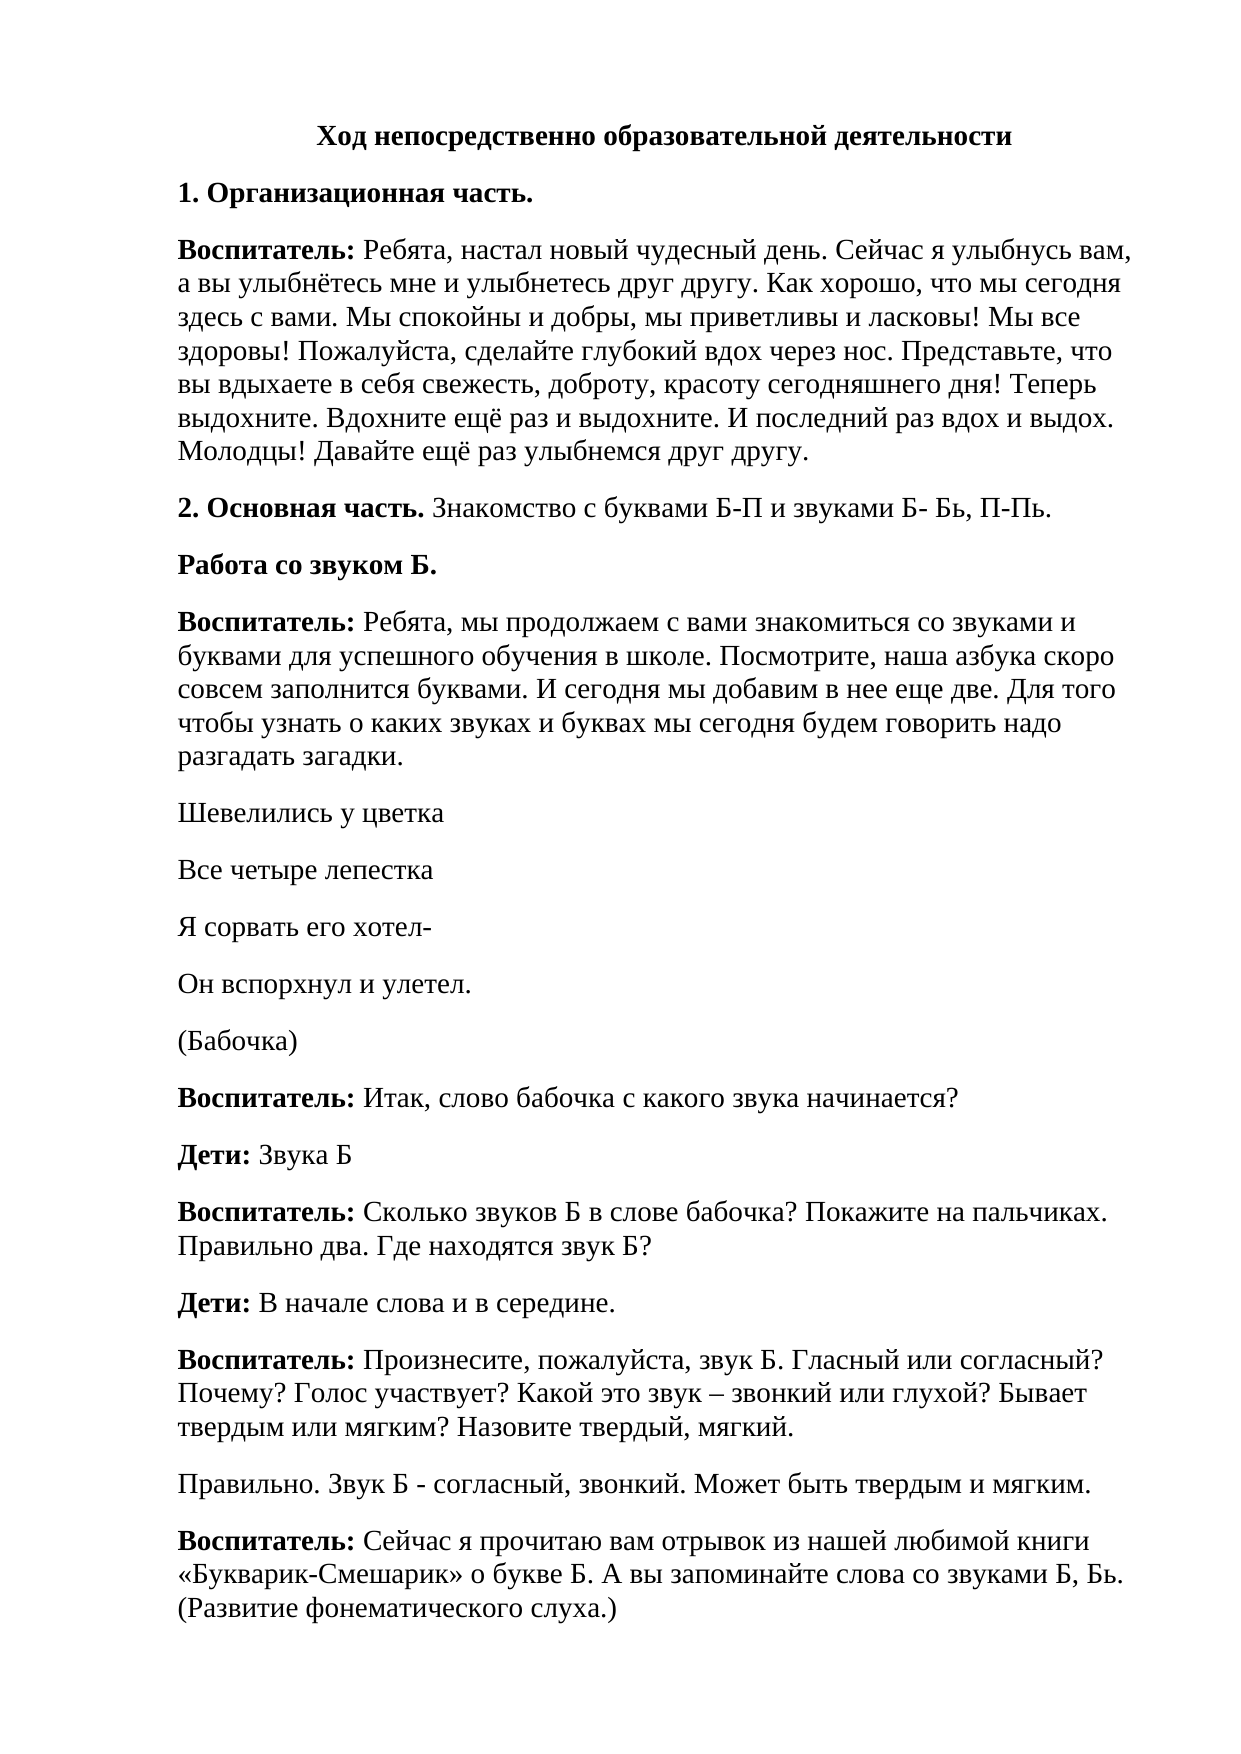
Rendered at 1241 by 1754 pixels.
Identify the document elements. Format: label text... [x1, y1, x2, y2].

text Воспитатель: Ребята, мы продолжаем с вами знакомиться со звуками и буквами для успешного обучения в школе. Посмотрите, наша азбука скоро совсем заполнится буквами. И сегодня мы добавим в нее еще две. Для того чтобы узнать о каких звуках и буквах мы сегодня будем говорить надо разгадать загадки. [177, 604, 1152, 772]
text Он вспорхнул и улетел. [177, 966, 1152, 1000]
text Шевелились у цветка [177, 795, 1152, 829]
text 1. Организационная часть. [177, 175, 1152, 209]
text Воспитатель: Итак, слово бабочка с какого звука начинается? [177, 1080, 1152, 1114]
text Правильно. Звук Б - согласный, звонкий. Может быть твердым и мягким. [177, 1466, 1152, 1499]
text Дети: В начале слова и в середине. [177, 1285, 1152, 1318]
text Воспитатель: Сколько звуков Б в слове бабочка? Покажите на пальчиках. Правильно два. Где находятся звук Б? [177, 1194, 1152, 1261]
text (Бабочка) [177, 1023, 1152, 1057]
text Все четыре лепестка [177, 852, 1152, 886]
text Я сорвать его хотел- [177, 909, 1152, 943]
text Воспитатель: Сейчас я прочитаю вам отрывок из нашей любимой книги «Букварик-Смешарик» о букве Б. А вы запоминайте слова со звуками Б, Бь. (Развитие фонематического слуха.) [177, 1523, 1152, 1623]
text 2. Основная часть. Знакомство с буквами Б-П и звуками Б- Бь, П-Пь. [177, 490, 1152, 524]
text Работа со звуком Б. [177, 547, 1152, 581]
text Ход непосредственно образовательной деятельности [177, 118, 1152, 152]
text Воспитатель: Произнесите, пожалуйста, звук Б. Гласный или согласный? Почему? Голос участвует? Какой это звук – звонкий или глухой? Бывает твердым или мягким? Назовите твердый, мягкий. [177, 1342, 1152, 1442]
text Дети: Звука Б [177, 1137, 1152, 1171]
text Воспитатель: Ребята, настал новый чудесный день. Сейчас я улыбнусь вам, а вы улыбнётесь мне и улыбнетесь друг другу. Как хорошо, что мы сегодня здесь с вами. Мы спокойны и добры, мы приветливы и ласковы! Мы все здоровы! Пожалуйста, сделайте глубокий вдох через нос. Представьте, что вы вдыхаете в себя свежесть, доброту, красоту сегодняшнего дня! Теперь выдохните. Вдохните ещё раз и выдохните. И последний раз вдох и выдох. Молодцы! Давайте ещё раз улыбнемся друг другу. [177, 232, 1152, 467]
